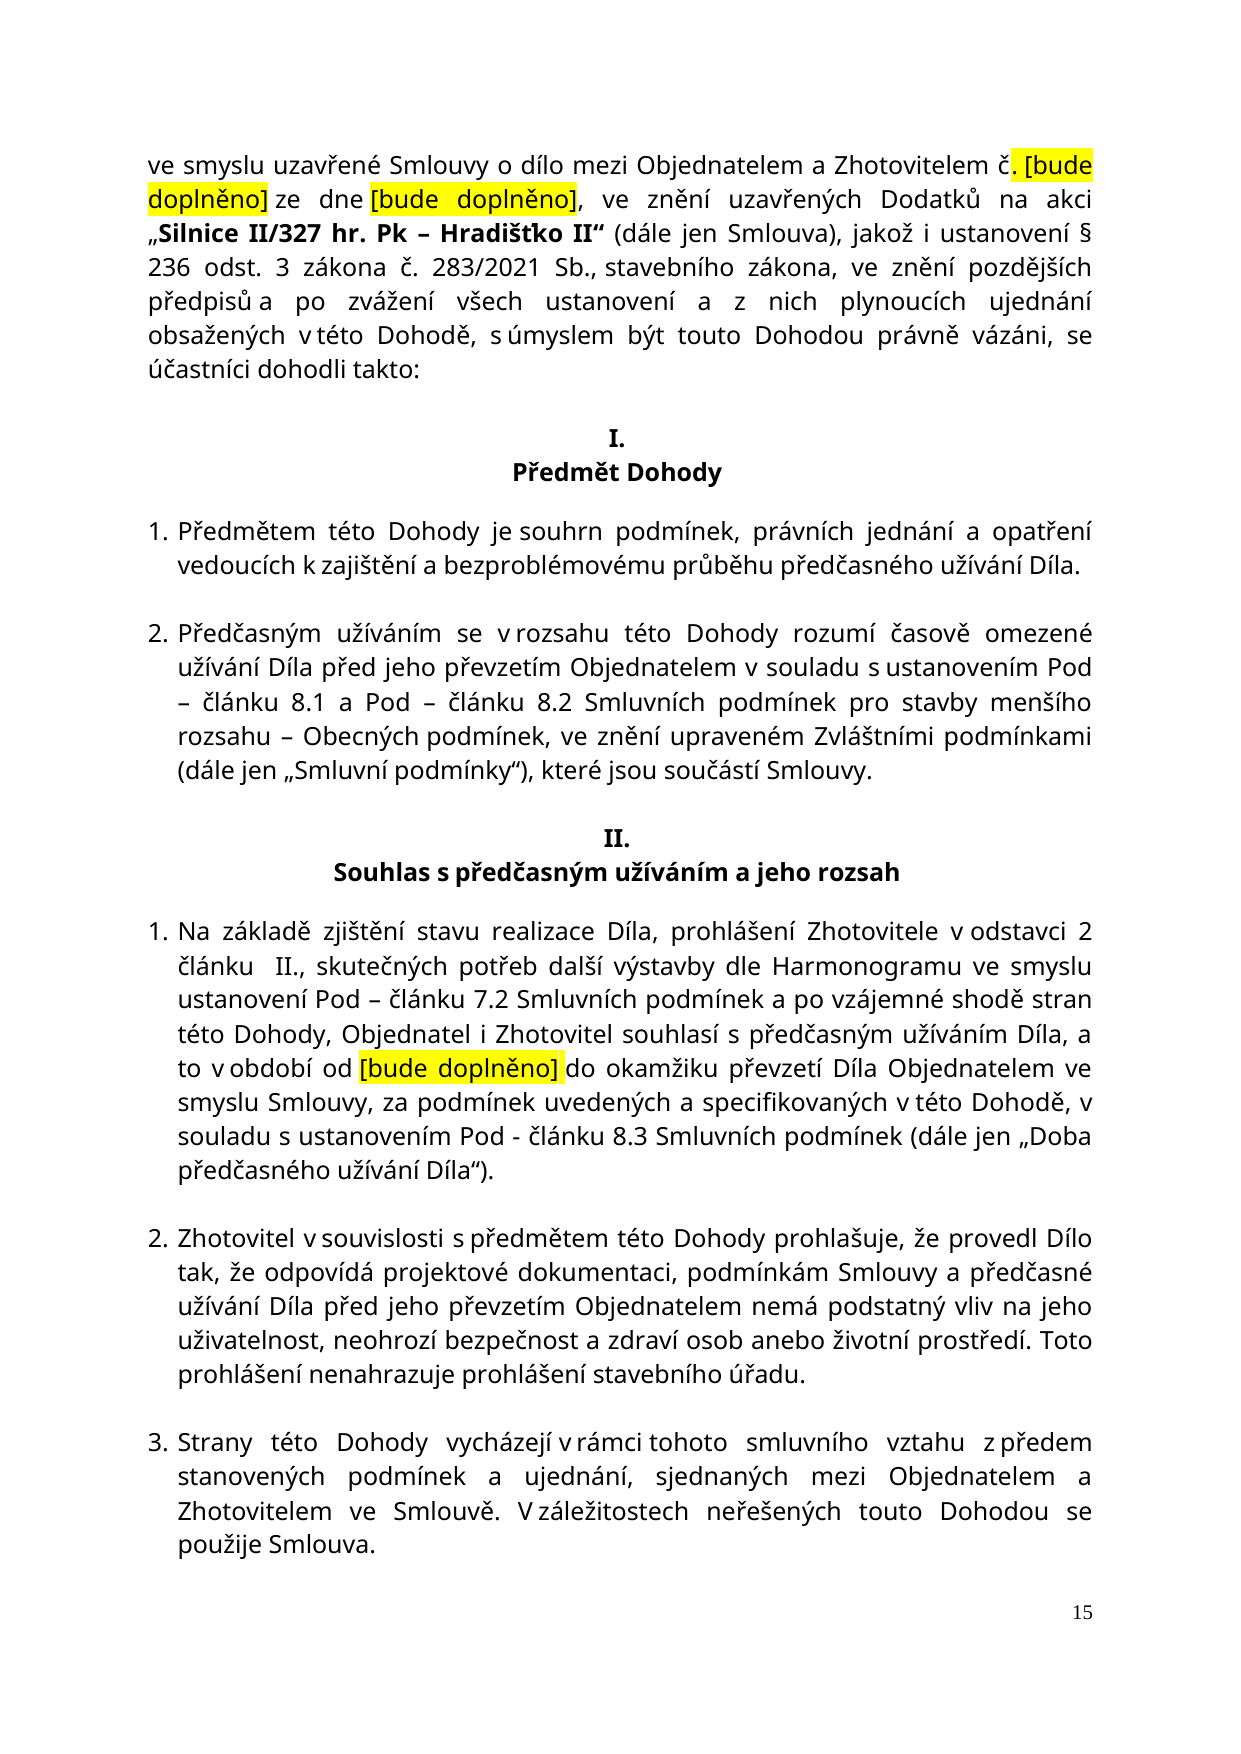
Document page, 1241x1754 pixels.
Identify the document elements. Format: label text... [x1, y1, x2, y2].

list Na základě zjištění stavu realizace Díla, prohlášení Zhotovitele v odstavci 2 článku II., skutečných potřeb další výstavby dle Harmonogramu ve smyslu ustanovení Pod – článku 7.2 Smluvních podmínek a po vzájemné shodě stran této Dohody, Objednatel i Zhotovitel souhlasí s předčasným užíváním Díla, a to v období od [bude doplněno] do okamžiku převzetí Díla Objednatelem ve smyslu Smlouvy, za podmínek uvedených a specifikovaných v této Dohodě, v souladu s ustanovením Pod - článku 8.3 Smluvních podmínek (dále jen „Doba předčasného užívání Díla“). [148, 914, 1093, 1187]
text ve smyslu uzavřené Smlouvy o dílo mezi Objednatelem a Zhotovitelem č. [bude doplněno] ze dne [bude doplněno], ve znění uzavřených Dodatků na akci „Silnice II/327 hr. Pk – Hradišťko II“ (dále jen Smlouva), jakož i ustanovení § 236 odst. 3 zákona č. 283/2021 Sb., stavebního zákona, ve znění pozdějších předpisů a po zvážení všech ustanovení a z nich plynoucích ujednání obsažených v této Dohodě, s úmyslem být touto Dohodou právně vázáni, se účastníci dohodli takto: [148, 148, 1093, 386]
text Souhlas s předčasným užíváním a jeho rozsah [148, 854, 1093, 888]
list Strany této Dohody vycházejí v rámci tohoto smluvního vztahu z předem stanovených podmínek a ujednání, sjednaných mezi Objednatelem a Zhotovitelem ve Smlouvě. V záležitostech neřešených touto Dohodou se použije Smlouva. [148, 1425, 1093, 1561]
list Předčasným užíváním se v rozsahu této Dohody rozumí časově omezené užívání Díla před jeho převzetím Objednatelem v souladu s ustanovením Pod – článku 8.1 a Pod – článku 8.2 Smluvních podmínek pro stavby menšího rozsahu – Obecných podmínek, ve znění upraveném Zvláštními podmínkami (dále jen „Smluvní podmínky“), které jsou součástí Smlouvy. [148, 616, 1093, 786]
text II. [148, 820, 1093, 854]
list Zhotovitel v souvislosti s předmětem této Dohody prohlašuje, že provedl Dílo tak, že odpovídá projektové dokumentaci, podmínkám Smlouvy a předčasné užívání Díla před jeho převzetím Objednatelem nemá podstatný vliv na jeho uživatelnost, neohrozí bezpečnost a zdraví osob anebo životní prostředí. Toto prohlášení nenahrazuje prohlášení stavebního úřadu. [148, 1221, 1093, 1391]
list Předmětem této Dohody je souhrn podmínek, právních jednání a opatření vedoucích k zajištění a bezproblémovému průběhu předčasného užívání Díla. [148, 514, 1093, 582]
text I. [148, 420, 1093, 454]
text Předmět Dohody [148, 454, 1093, 488]
